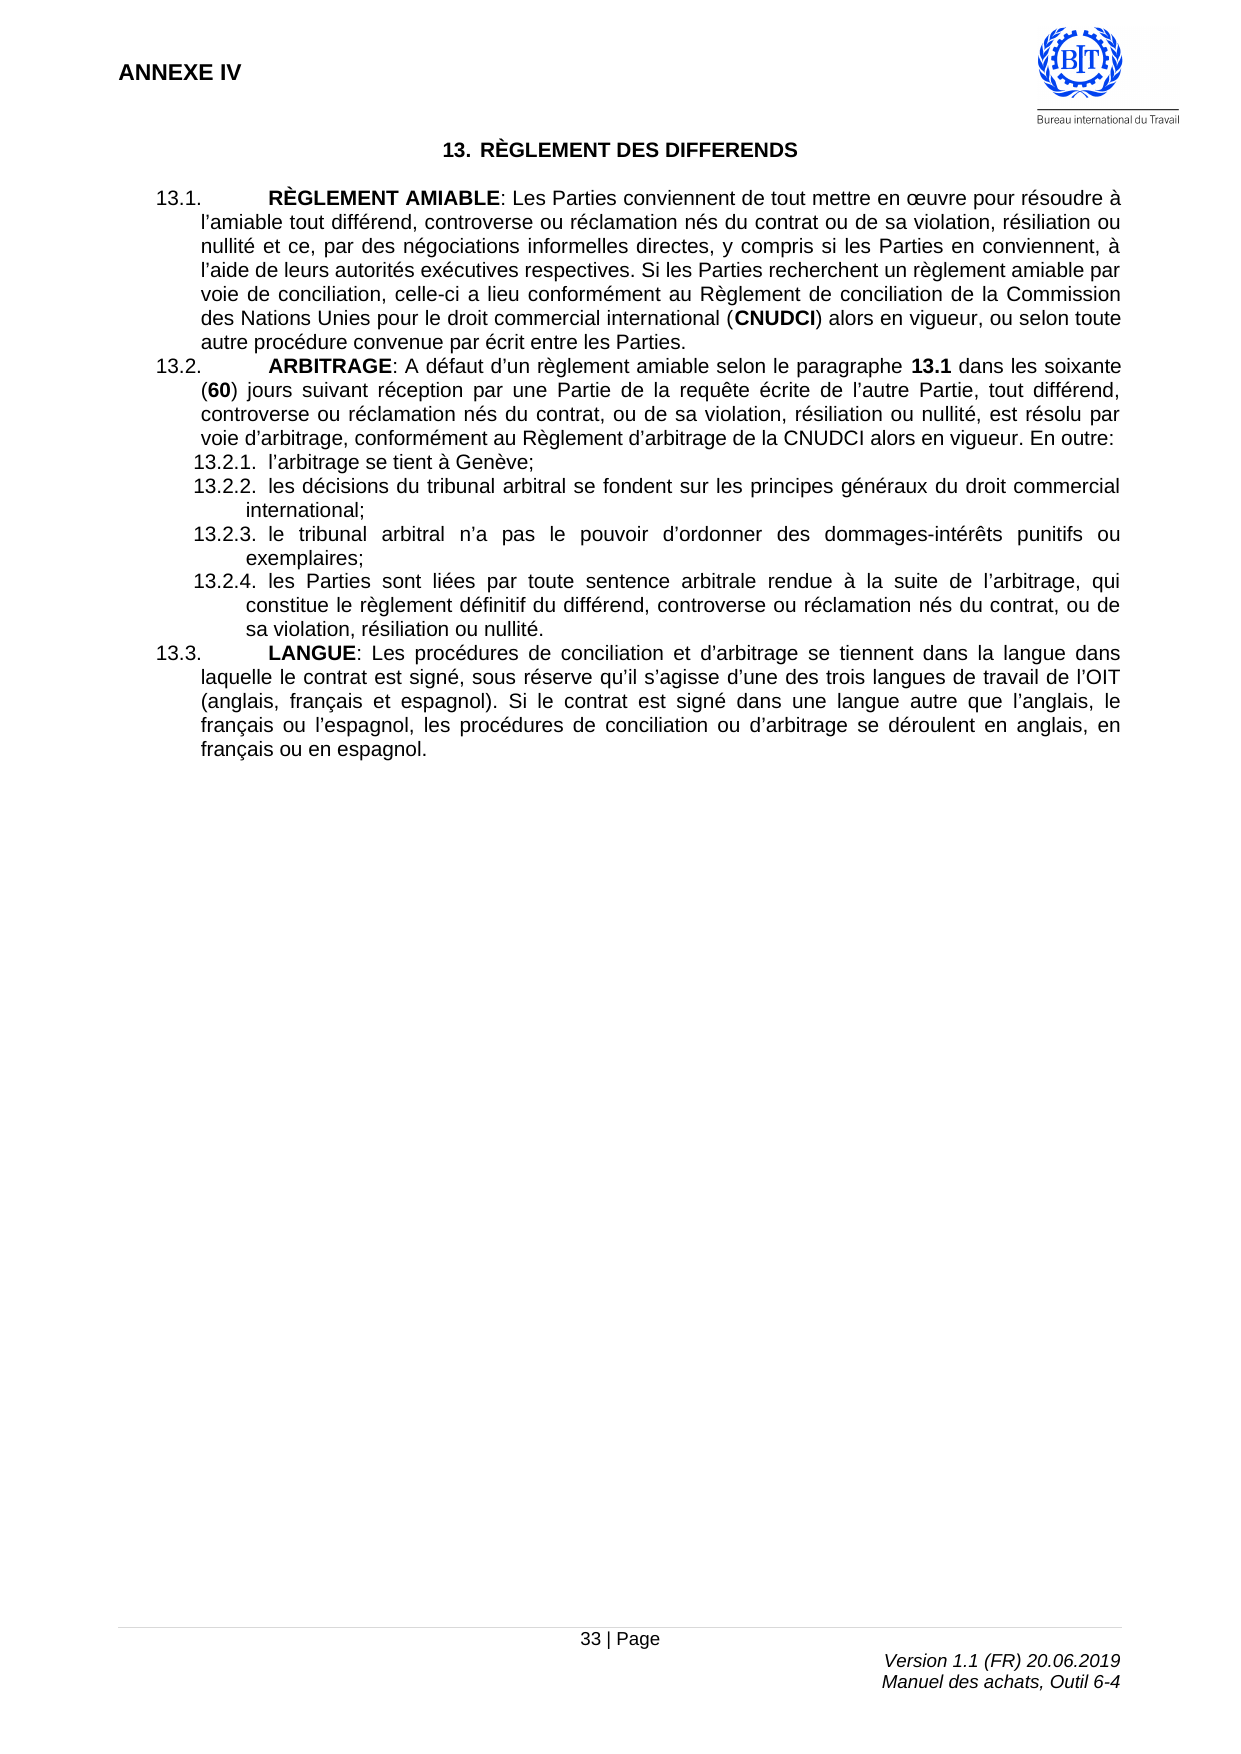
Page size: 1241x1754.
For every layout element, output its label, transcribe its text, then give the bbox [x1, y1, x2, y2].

list 13. RÈGLEMENT DES DIFFERENDS [118, 138, 1122, 162]
list 13.1. RÈGLEMENT AMIABLE: Les Parties conviennent de tout mettre en œuvre pour résoudre à l’amiable tout différend, controverse ou réclamation nés du contrat ou de sa violation, résiliation ou nullité et ce, par des négociations informelles directes, y compris si les Parties en conviennent, à l’aide de leurs autorités exécutives respectives. Si les Parties recherchent un règlement amiable par voie de conciliation, celle-ci a lieu conformément au Règlement de conciliation de la Commission des Nations Unies pour le droit commercial international (CNUDCI) alors en vigueur, ou selon toute autre procédure convenue par écrit entre les Parties. [156, 186, 1122, 354]
list 13.2.2. les décisions du tribunal arbitral se fondent sur les principes généraux du droit commercial international; [193, 473, 1122, 521]
list 13.2.1. l’arbitrage se tient à Genève; [193, 449, 1122, 473]
list 13.3. LANGUE: Les procédures de conciliation et d’arbitrage se tiennent dans la langue dans laquelle le contrat est signé, sous réserve qu’il s’agisse d’une des trois langues de travail de l’OIT (anglais, français et espagnol). Si le contrat est signé dans une langue autre que l’anglais, le français ou l’espagnol, les procédures de conciliation ou d’arbitrage se déroulent en anglais, en français ou en espagnol. [156, 641, 1122, 761]
picture [1036, 26, 1180, 125]
list 13.2.3. le tribunal arbitral n’a pas le pouvoir d’ordonner des dommages-intérêts punitifs ou exemplaires; [193, 521, 1122, 569]
list 13.2.4. les Parties sont liées par toute sentence arbitrale rendue à la suite de l’arbitrage, qui constitue le règlement définitif du différend, controverse ou réclamation nés du contrat, ou de sa violation, résiliation ou nullité. [193, 569, 1122, 641]
list 13.2. ARBITRAGE: A défaut d’un règlement amiable selon le paragraphe 13.1 dans les soixante (60) jours suivant réception par une Partie de la requête écrite de l’autre Partie, tout différend, controverse ou réclamation nés du contrat, ou de sa violation, résiliation ou nullité, est résolu par voie d’arbitrage, conformément au Règlement d’arbitrage de la CNUDCI alors en vigueur. En outre: [156, 354, 1122, 449]
